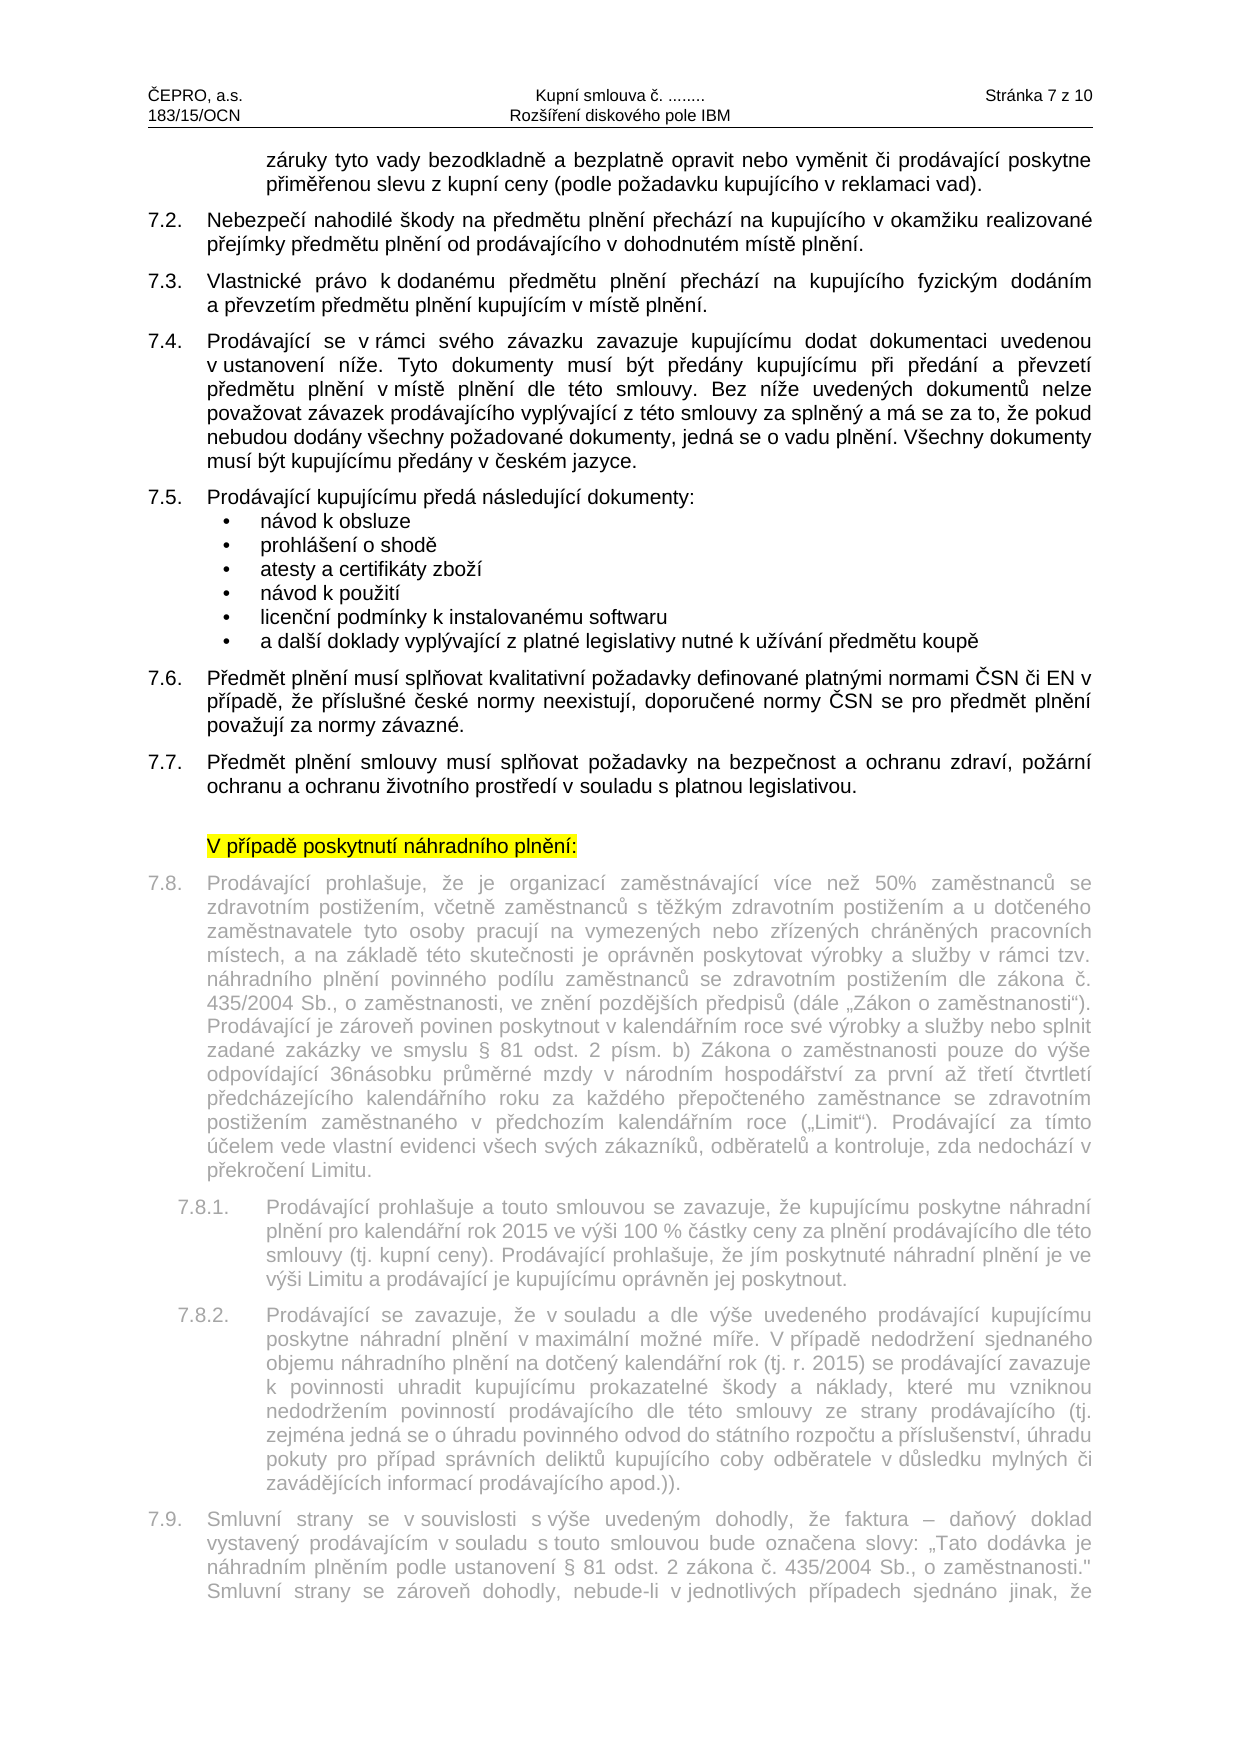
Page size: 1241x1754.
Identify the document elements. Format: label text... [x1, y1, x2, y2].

list prohlášení o shodě [223, 533, 1093, 557]
text Předmět plnění smlouvy musí splňovat požadavky na bezpečnost a ochranu zdraví, požární ochranu a ochranu životního prostředí v souladu s platnou legislativou. [148, 750, 1093, 798]
text Prodávající prohlašuje, že je organizací zaměstnávající více než 50% zaměstnanců se zdravotním postižením, včetně zaměstnanců s těžkým zdravotním postižením a u dotčeného zaměstnavatele tyto osoby pracují na vymezených nebo zřízených chráněných pracovních místech, a na základě této skutečnosti je oprávněn poskytovat výrobky a služby v rámci tzv. náhradního plnění povinného podílu zaměstnanců se zdravotním postižením dle zákona č. 435/2004 Sb., o zaměstnanosti, ve znění pozdějších předpisů (dále „Zákon o zaměstnanosti“). Prodávající je zároveň povinen poskytnout v kalendářním roce své výrobky a služby nebo splnit zadané zakázky ve smyslu § 81 odst. 2 písm. b) Zákona o zaměstnanosti pouze do výše odpovídající 36násobku průměrné mzdy v národním hospodářství za první až třetí čtvrtletí předcházejícího kalendářního roku za každého přepočteného zaměstnance se zdravotním postižením zaměstnaného v předchozím kalendářním roce („Limit“). Prodávající za tímto účelem vede vlastní evidenci všech svých zákazníků, odběratelů a kontroluje, zda nedochází v překročení Limitu. [148, 871, 1093, 1182]
text Vlastnické právo k dodanému předmětu plnění přechází na kupujícího fyzickým dodáním a převzetím předmětu plnění kupujícím v místě plnění. [148, 268, 1093, 316]
list návod k použití [223, 581, 1093, 605]
text Prodávající se v rámci svého závazku zavazuje kupujícímu dodat dokumentaci uvedenou v ustanovení níže. Tyto dokumenty musí být předány kupujícímu při předání a převzetí předmětu plnění v místě plnění dle této smlouvy. Bez níže uvedených dokumentů nelze považovat závazek prodávajícího vyplývající z této smlouvy za splněný a má se za to, že pokud nebudou dodány všechny požadované dokumenty, jedná se o vadu plnění. Všechny dokumenty musí být kupujícímu předány v českém jazyce. [148, 329, 1093, 473]
list V případě poskytnutí náhradního plnění: [207, 810, 1093, 858]
text Nebezpečí nahodilé škody na předmětu plnění přechází na kupujícího v okamžiku realizované přejímky předmětu plnění od prodávajícího v dohodnutém místě plnění. [148, 208, 1093, 256]
list návod k obsluze [223, 509, 1093, 533]
list a další doklady vyplývající z platné legislativy nutné k užívání předmětu koupě [223, 629, 1093, 653]
text Prodávající prohlašuje a touto smlouvou se zavazuje, že kupujícímu poskytne náhradní plnění pro kalendářní rok 2015 ve výši 100 % částky ceny za plnění prodávajícího dle této smlouvy (tj. kupní ceny). Prodávající prohlašuje, že jím poskytnuté náhradní plnění je ve výši Limitu a prodávající je kupujícímu oprávněn jej poskytnout. [177, 1194, 1093, 1290]
list licenční podmínky k instalovanému softwaru [223, 605, 1093, 629]
text Prodávající se zavazuje, že v souladu a dle výše uvedeného prodávající kupujícímu poskytne náhradní plnění v maximální možné míře. V případě nedodržení sjednaného objemu náhradního plnění na dotčený kalendářní rok (tj. r. 2015) se prodávající zavazuje k povinnosti uhradit kupujícímu prokazatelné škody a náklady, které mu vzniknou nedodržením povinností prodávajícího dle této smlouvy ze strany prodávajícího (tj. zejména jedná se o úhradu povinného odvod do státního rozpočtu a příslušenství, úhradu pokuty pro případ správních deliktů kupujícího coby odběratele v důsledku mylných či zavádějících informací prodávajícího apod.)). [177, 1303, 1093, 1494]
text Předmět plnění musí splňovat kvalitativní požadavky definované platnými normami ČSN či EN v případě, že příslušné české normy neexistují, doporučené normy ČSN se pro předmět plnění považují za normy závazné. [148, 665, 1093, 737]
text Prodávající kupujícímu předá následující dokumenty: [148, 485, 1093, 509]
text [148, 1507, 1093, 1603]
list atesty a certifikáty zboží [223, 557, 1093, 581]
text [177, 148, 1093, 196]
